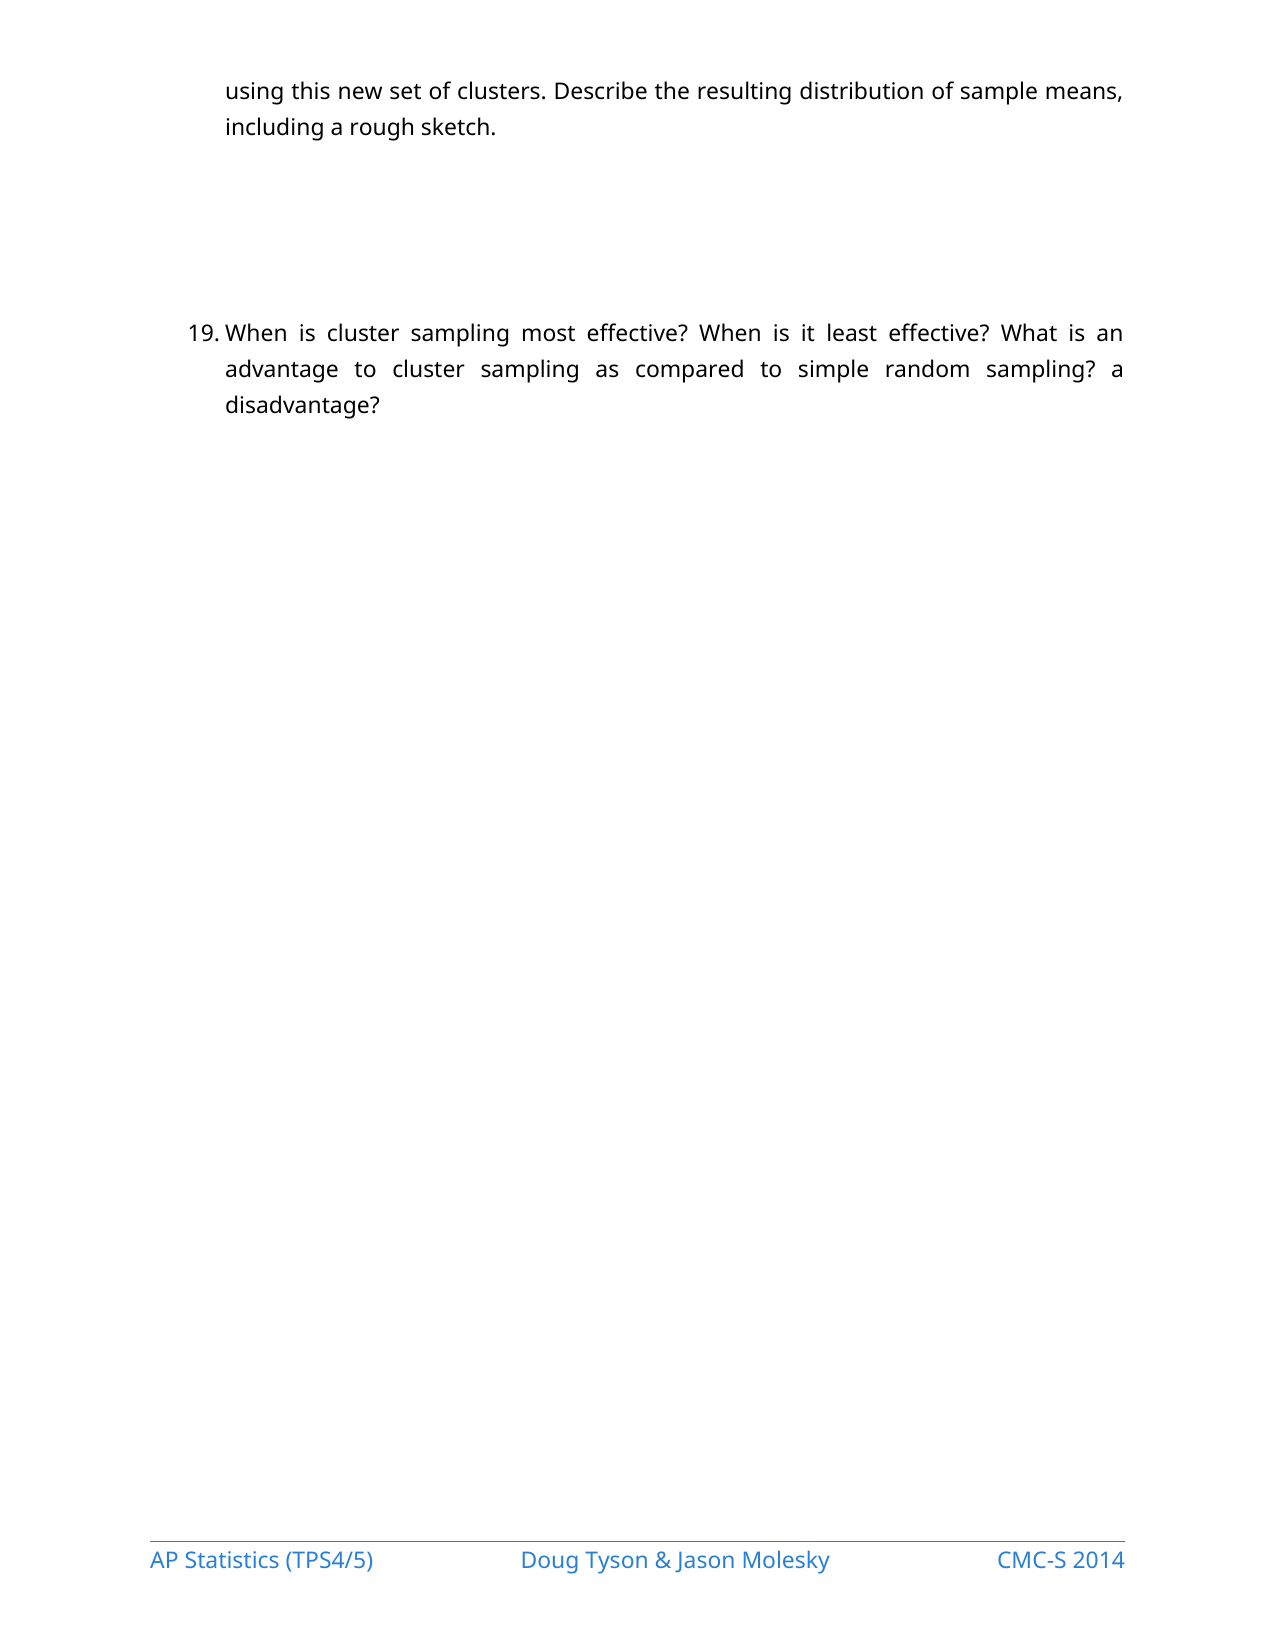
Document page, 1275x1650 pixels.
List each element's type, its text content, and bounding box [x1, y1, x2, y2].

list When is cluster sampling most effective? When is it least effective? What is an advantage to cluster sampling as compared to simple random sampling? a disadvantage? [187, 317, 1125, 420]
